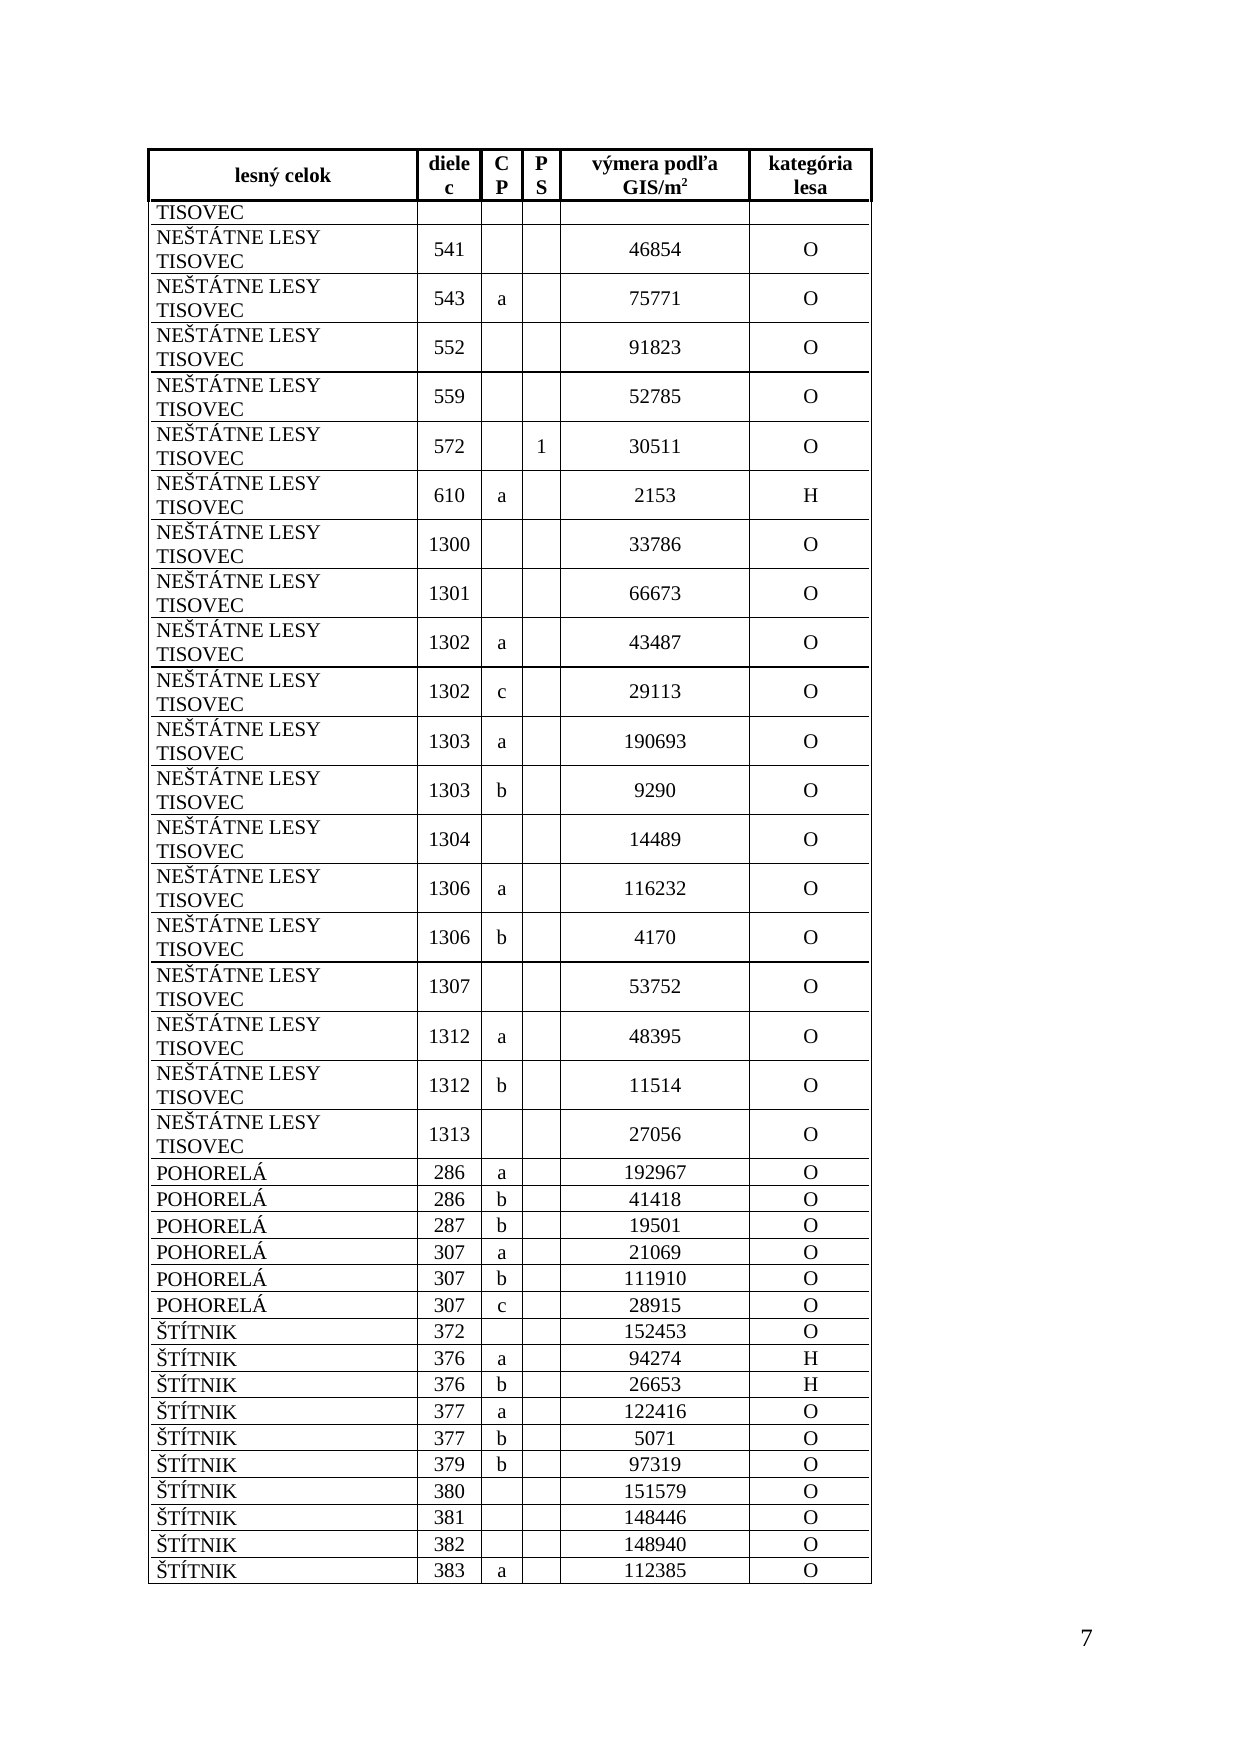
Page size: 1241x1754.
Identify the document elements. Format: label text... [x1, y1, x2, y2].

table_cell 1313 [418, 1110, 481, 1158]
table_cell 4170 [561, 913, 749, 961]
table_cell [523, 1292, 560, 1317]
table_cell O [750, 1424, 871, 1450]
table_cell NEŠTÁTNE LESY TISOVEC [149, 617, 417, 666]
table_cell O [750, 666, 871, 716]
table_cell 1306 [418, 913, 481, 961]
table_cell [523, 1531, 560, 1557]
table_cell ŠTÍTNIK [149, 1397, 417, 1424]
table_cell O [750, 1477, 871, 1503]
table_cell c [482, 668, 522, 716]
table_cell NEŠTÁTNE LESY TISOVEC [149, 961, 417, 1011]
table_cell 94274 [561, 1345, 749, 1371]
table_cell a [482, 1558, 522, 1583]
table_cell ŠTÍTNIK [149, 1344, 417, 1371]
table_cell [482, 422, 522, 470]
table_cell [482, 1505, 522, 1530]
table_cell 1307 [418, 963, 481, 1011]
table_cell 152453 [561, 1319, 749, 1344]
table_cell 1303 [418, 766, 481, 814]
table_cell O [750, 519, 871, 568]
table_cell 1302 [418, 618, 481, 666]
table_cell [482, 1319, 522, 1344]
table_cell [523, 1478, 560, 1503]
table_cell 48395 [561, 1012, 749, 1060]
table_cell 287 [418, 1212, 481, 1238]
table_cell 381 [418, 1505, 481, 1530]
table_cell 307 [418, 1292, 481, 1317]
table_cell NEŠTÁTNE LESY TISOVEC [149, 1109, 417, 1158]
table_cell 111910 [561, 1265, 749, 1291]
table_cell a [482, 1012, 522, 1060]
table_cell 1303 [418, 717, 481, 765]
table_cell 543 [418, 274, 481, 322]
table_cell O [750, 1504, 871, 1530]
table_cell [482, 323, 522, 371]
table_cell 21069 [561, 1239, 749, 1264]
table_header výmera podľa GIS/m2 [562, 151, 748, 199]
table_cell [523, 1345, 560, 1371]
table_cell 307 [418, 1239, 481, 1264]
table_cell 377 [418, 1398, 481, 1424]
table_cell [482, 1110, 522, 1158]
table_cell 382 [418, 1531, 481, 1557]
table_cell 559 [418, 373, 481, 421]
table_cell O [750, 1557, 871, 1583]
table_cell POHORELÁ [149, 1264, 417, 1291]
table_cell O [750, 912, 871, 961]
table_cell 53752 [561, 963, 749, 1011]
table_cell O [750, 1397, 871, 1424]
table_cell [523, 815, 560, 863]
table_cell NEŠTÁTNE LESY TISOVEC [149, 716, 417, 765]
table_cell b [482, 1425, 522, 1450]
table_cell 148940 [561, 1531, 749, 1557]
table_cell NEŠTÁTNE LESY TISOVEC [149, 371, 417, 421]
table_cell 41418 [561, 1186, 749, 1211]
table_cell NEŠTÁTNE LESY TISOVEC [149, 568, 417, 617]
table_cell 376 [418, 1372, 481, 1397]
table_cell [523, 1159, 560, 1185]
table_cell 540 [418, 202, 481, 224]
table_cell a [482, 618, 522, 666]
table_cell [523, 225, 560, 273]
table_cell 383 [418, 1558, 481, 1583]
table_cell 26653 [561, 1372, 749, 1397]
table_cell 190693 [561, 717, 749, 765]
table_cell a [482, 1159, 522, 1185]
table_cell [523, 1425, 560, 1450]
table_cell b [482, 1451, 522, 1477]
table_cell O [750, 1109, 871, 1158]
table_cell 1302 [418, 668, 481, 716]
table_header lesný celok [150, 151, 416, 199]
table_cell [523, 1398, 560, 1424]
table_cell POHORELÁ [149, 1211, 417, 1238]
table_cell O [750, 199, 871, 224]
table_cell NEŠTÁTNE LESY TISOVEC [149, 519, 417, 568]
table_cell 30511 [561, 422, 749, 470]
table_cell 148446 [561, 1505, 749, 1530]
table_cell [523, 668, 560, 716]
table_cell ŠTÍTNIK [149, 1318, 417, 1344]
table_cell [523, 1505, 560, 1530]
table_cell b [482, 1061, 522, 1109]
table_cell 115732 [561, 202, 749, 224]
table_cell [523, 717, 560, 765]
table_cell [523, 1061, 560, 1109]
table_cell [523, 202, 560, 224]
table_cell 75771 [561, 274, 749, 322]
table_cell O [750, 1264, 871, 1291]
table_cell [482, 569, 522, 617]
table_cell [523, 1319, 560, 1344]
table_cell O [750, 1158, 871, 1185]
table_header CP [483, 151, 521, 199]
table_cell H [750, 1371, 871, 1397]
table_cell 27056 [561, 1110, 749, 1158]
table_cell b [482, 913, 522, 961]
table_cell 91823 [561, 323, 749, 371]
table_cell c [482, 1292, 522, 1317]
table_cell ŠTÍTNIK [149, 1371, 417, 1397]
table_cell [482, 225, 522, 273]
table_cell a [482, 1345, 522, 1371]
table_cell [523, 1212, 560, 1238]
table_cell 377 [418, 1425, 481, 1450]
table_cell 1301 [418, 569, 481, 617]
table_cell H [750, 1344, 871, 1371]
table_cell 46854 [561, 225, 749, 273]
table_cell 380 [418, 1478, 481, 1503]
table_cell 29113 [561, 668, 749, 716]
table_cell ŠTÍTNIK [149, 1477, 417, 1503]
table_header kategória lesa [751, 151, 870, 199]
table_cell [482, 1478, 522, 1503]
table_cell 1306 [418, 864, 481, 912]
table_cell 14489 [561, 815, 749, 863]
table_cell ŠTÍTNIK [149, 1450, 417, 1477]
table_cell [523, 1239, 560, 1264]
table_cell POHORELÁ [149, 1291, 417, 1317]
table_cell 572 [418, 422, 481, 470]
table_cell O [750, 322, 871, 371]
table_cell [523, 864, 560, 912]
table_cell 376 [418, 1345, 481, 1371]
table_cell [482, 1531, 522, 1557]
table_cell O [750, 765, 871, 814]
table_cell 19501 [561, 1212, 749, 1238]
table_cell [523, 1012, 560, 1060]
table_cell O [750, 716, 871, 765]
table_cell NEŠTÁTNE LESY TISOVEC [149, 912, 417, 961]
table_cell [523, 520, 560, 568]
table_cell O [750, 1450, 871, 1477]
table_cell b [482, 1212, 522, 1238]
table_cell a [482, 1239, 522, 1264]
table_cell b [482, 1186, 522, 1211]
table_cell [523, 1558, 560, 1583]
table_cell a [482, 717, 522, 765]
table_cell 1312 [418, 1061, 481, 1109]
table_cell POHORELÁ [149, 1238, 417, 1264]
table_cell a [482, 202, 522, 224]
table_cell O [750, 1011, 871, 1060]
table_cell O [750, 273, 871, 322]
table_cell 33786 [561, 520, 749, 568]
table_cell O [750, 1530, 871, 1557]
table_cell O [750, 224, 871, 273]
table_cell O [750, 1291, 871, 1317]
table_cell 112385 [561, 1558, 749, 1583]
table_cell 372 [418, 1319, 481, 1344]
table_cell ŠTÍTNIK [149, 1530, 417, 1557]
table_cell 610 [418, 471, 481, 519]
table_cell 43487 [561, 618, 749, 666]
table_cell [523, 274, 560, 322]
table_cell ŠTÍTNIK [149, 1557, 417, 1583]
table_cell NEŠTÁTNE LESY TISOVEC [149, 814, 417, 863]
table_cell O [750, 1318, 871, 1344]
table_cell NEŠTÁTNE LESY TISOVEC [149, 421, 417, 470]
table_cell 151579 [561, 1478, 749, 1503]
table_cell [523, 323, 560, 371]
table_cell NEŠTÁTNE LESY TISOVEC [149, 470, 417, 519]
table_cell 9290 [561, 766, 749, 814]
table_cell [523, 766, 560, 814]
table_cell O [750, 421, 871, 470]
table_cell NEŠTÁTNE LESY TISOVEC [149, 224, 417, 273]
table_cell NEŠTÁTNE LESY TISOVEC [149, 1060, 417, 1109]
table_cell b [482, 1265, 522, 1291]
table_cell [523, 1451, 560, 1477]
table_cell O [750, 814, 871, 863]
table_cell O [750, 863, 871, 912]
table_cell [482, 963, 522, 1011]
table_cell 286 [418, 1186, 481, 1211]
table_cell [523, 963, 560, 1011]
table_cell NEŠTÁTNE LESY TISOVEC [149, 666, 417, 716]
table_cell [523, 1372, 560, 1397]
table_cell ŠTÍTNIK [149, 1424, 417, 1450]
table_cell NEŠTÁTNE LESY TISOVEC [149, 1011, 417, 1060]
table_cell O [750, 1060, 871, 1109]
table_cell [482, 373, 522, 421]
table_cell a [482, 274, 522, 322]
table_cell 1 [523, 422, 560, 470]
table_cell [523, 913, 560, 961]
table_cell O [750, 1185, 871, 1211]
table_cell 66673 [561, 569, 749, 617]
table_cell [523, 1265, 560, 1291]
table_cell [523, 1110, 560, 1158]
table_cell O [750, 961, 871, 1011]
table_cell NEŠTÁTNE LESY TISOVEC [149, 765, 417, 814]
table_cell 1312 [418, 1012, 481, 1060]
table_cell 552 [418, 323, 481, 371]
table_cell NEŠTÁTNE LESY TISOVEC [149, 199, 417, 224]
table_cell 192967 [561, 1159, 749, 1185]
table_header dielec [419, 151, 479, 199]
table_cell b [482, 1372, 522, 1397]
table_cell [523, 618, 560, 666]
table_cell NEŠTÁTNE LESY TISOVEC [149, 273, 417, 322]
table_cell 52785 [561, 373, 749, 421]
table_cell a [482, 1398, 522, 1424]
table_cell 11514 [561, 1061, 749, 1109]
table_cell [523, 1186, 560, 1211]
table_cell 1300 [418, 520, 481, 568]
table_cell 28915 [561, 1292, 749, 1317]
table_cell POHORELÁ [149, 1185, 417, 1211]
table_cell 307 [418, 1265, 481, 1291]
table_cell O [750, 1211, 871, 1238]
table_cell 1304 [418, 815, 481, 863]
table_cell [523, 569, 560, 617]
table_cell [523, 373, 560, 421]
table_cell 5071 [561, 1425, 749, 1450]
table_cell H [750, 470, 871, 519]
table_cell NEŠTÁTNE LESY TISOVEC [149, 863, 417, 912]
table_cell a [482, 471, 522, 519]
table_cell O [750, 617, 871, 666]
table_cell 541 [418, 225, 481, 273]
table_cell O [750, 568, 871, 617]
table_cell O [750, 1238, 871, 1264]
table_cell [482, 815, 522, 863]
table_cell a [482, 864, 522, 912]
table_cell 286 [418, 1159, 481, 1185]
table_cell 379 [418, 1451, 481, 1477]
table_cell 122416 [561, 1398, 749, 1424]
table_cell O [750, 371, 871, 421]
table_cell b [482, 766, 522, 814]
table_cell [482, 520, 522, 568]
table_cell [523, 471, 560, 519]
table_cell NEŠTÁTNE LESY TISOVEC [149, 322, 417, 371]
table_cell 97319 [561, 1451, 749, 1477]
table_cell 116232 [561, 864, 749, 912]
table_cell POHORELÁ [149, 1158, 417, 1185]
table_header PS [524, 151, 559, 199]
table_cell 2153 [561, 471, 749, 519]
table_cell ŠTÍTNIK [149, 1504, 417, 1530]
